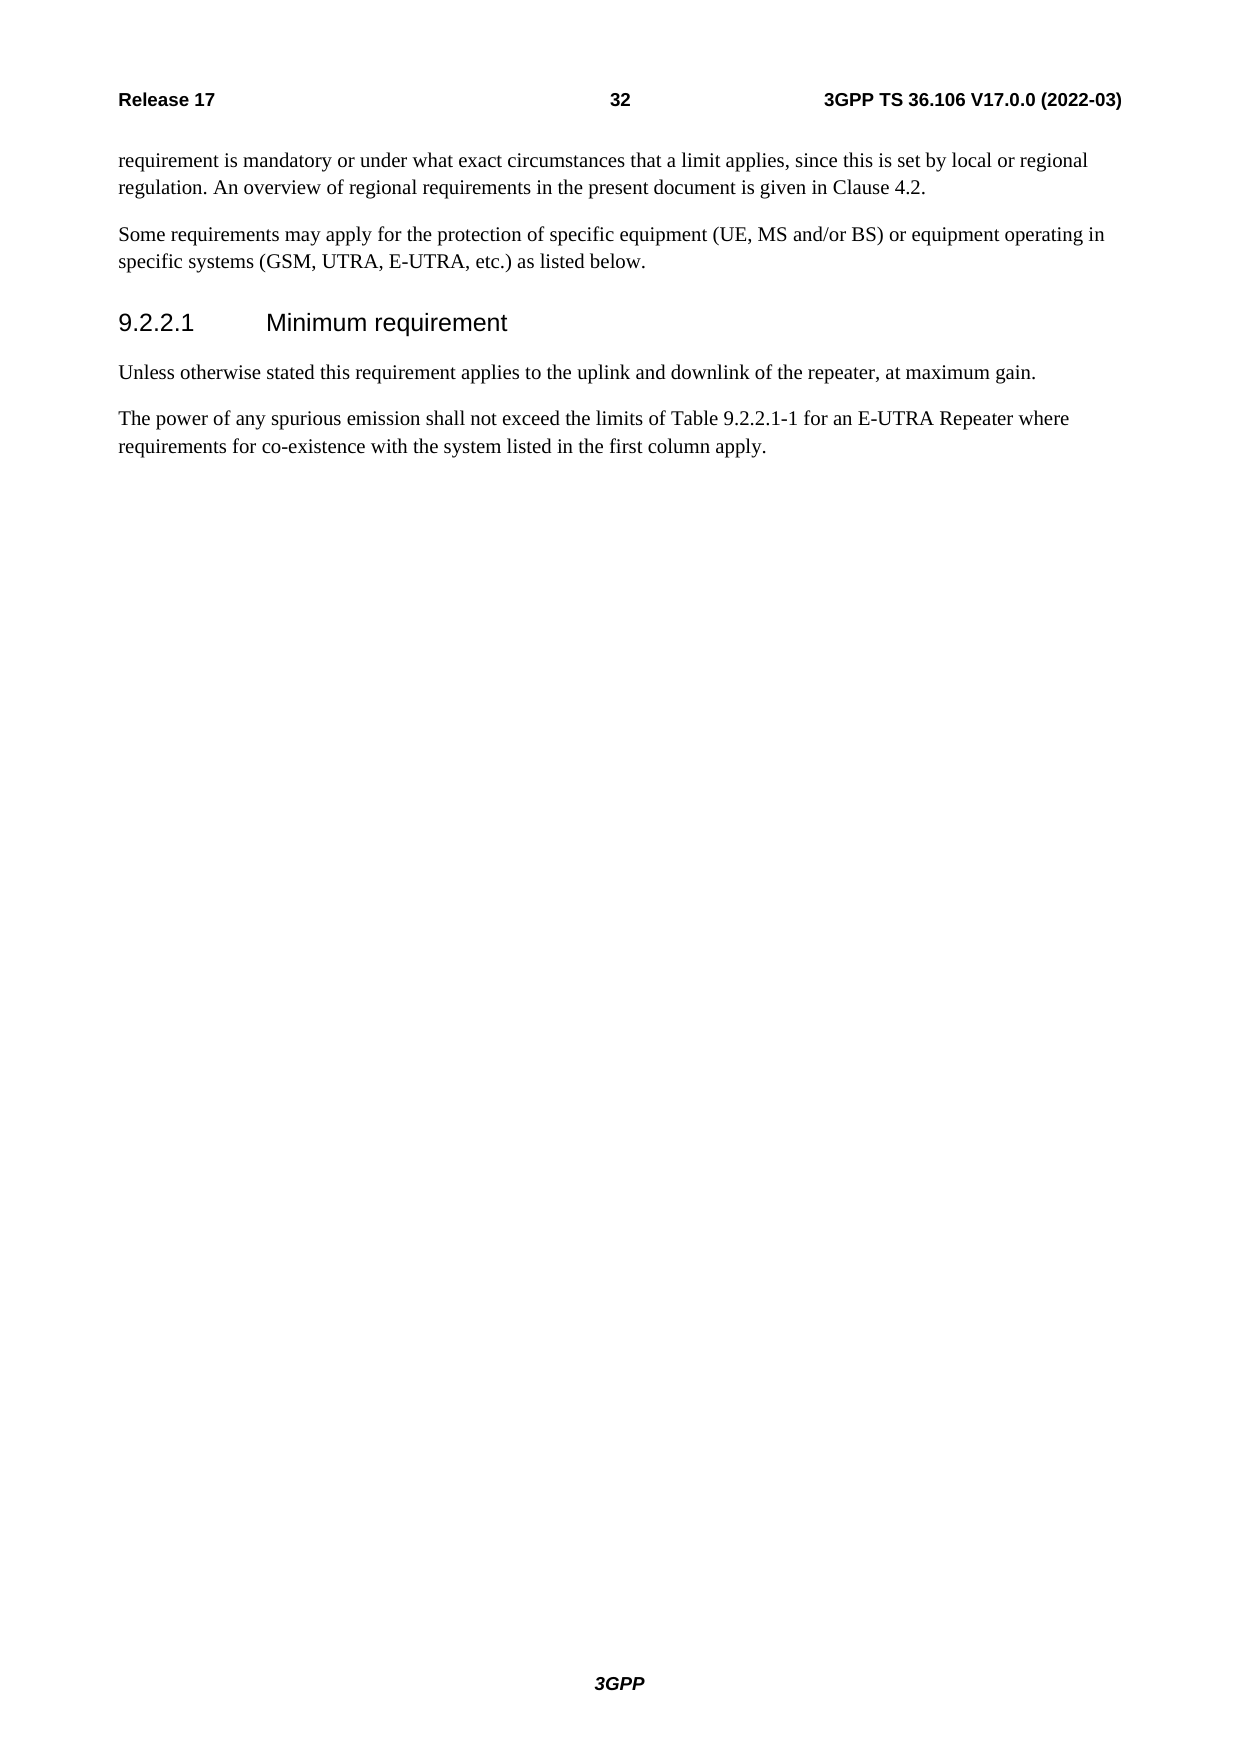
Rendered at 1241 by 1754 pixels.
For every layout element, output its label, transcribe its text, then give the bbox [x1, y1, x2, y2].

text The power of any spurious emission shall not exceed the limits of Table 9.2.2.1-1 for an E-UTRA Repeater where requirements for co-existence with the system listed in the first column apply. [118, 406, 1122, 458]
text Unless otherwise stated this requirement applies to the uplink and downlink of the repeater, at maximum gain. [118, 360, 1122, 384]
text Some requirements may apply for the protection of specific equipment ( and/or BS) or equipment operating in specific systems (GSM, UTRA, E-UTRA, etc.) as listed below. [118, 221, 1122, 273]
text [118, 147, 1122, 199]
subtitle 9.2.2.1 Minimum requirement [118, 308, 1122, 337]
